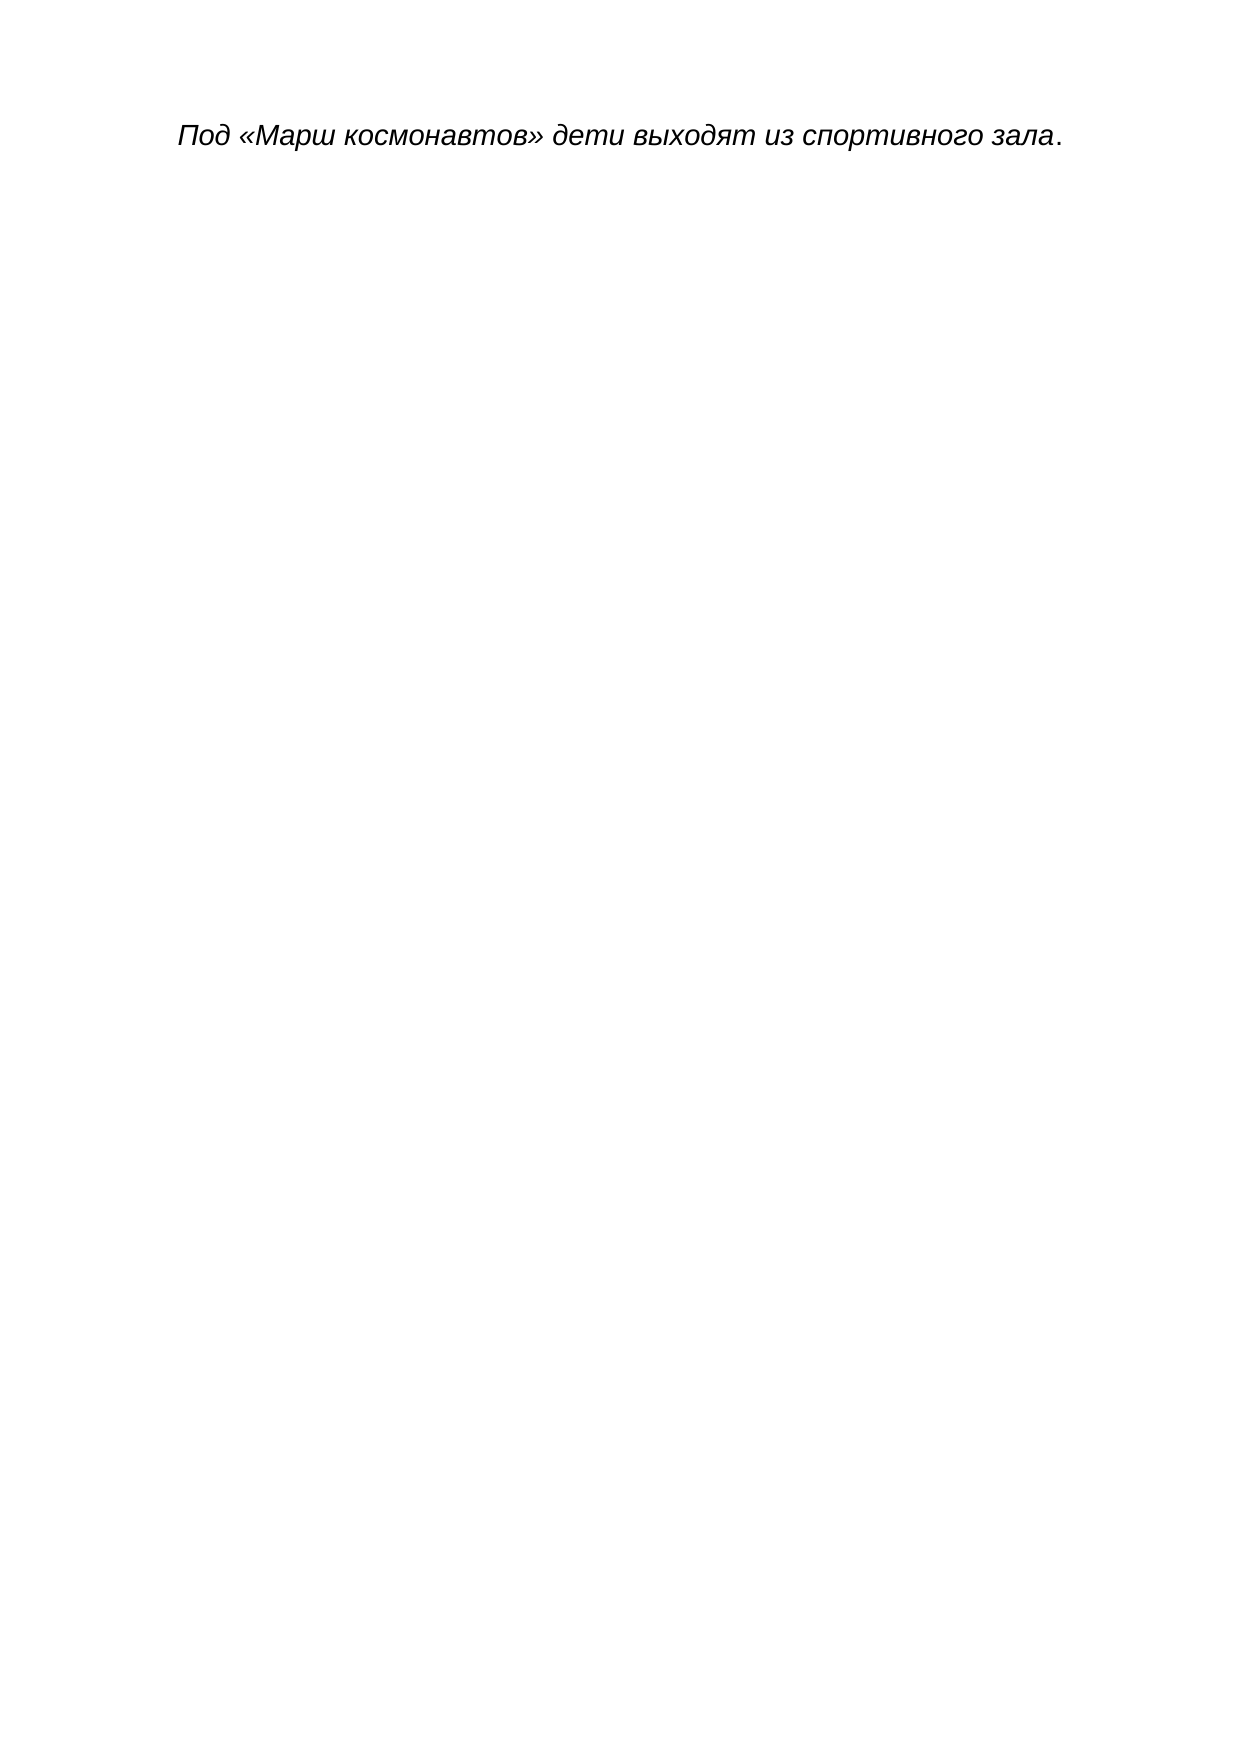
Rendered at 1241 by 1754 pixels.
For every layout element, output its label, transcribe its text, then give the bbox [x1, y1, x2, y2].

text Под «Марш космонавтов» дети выходят из спортивного зала. [177, 118, 1152, 152]
